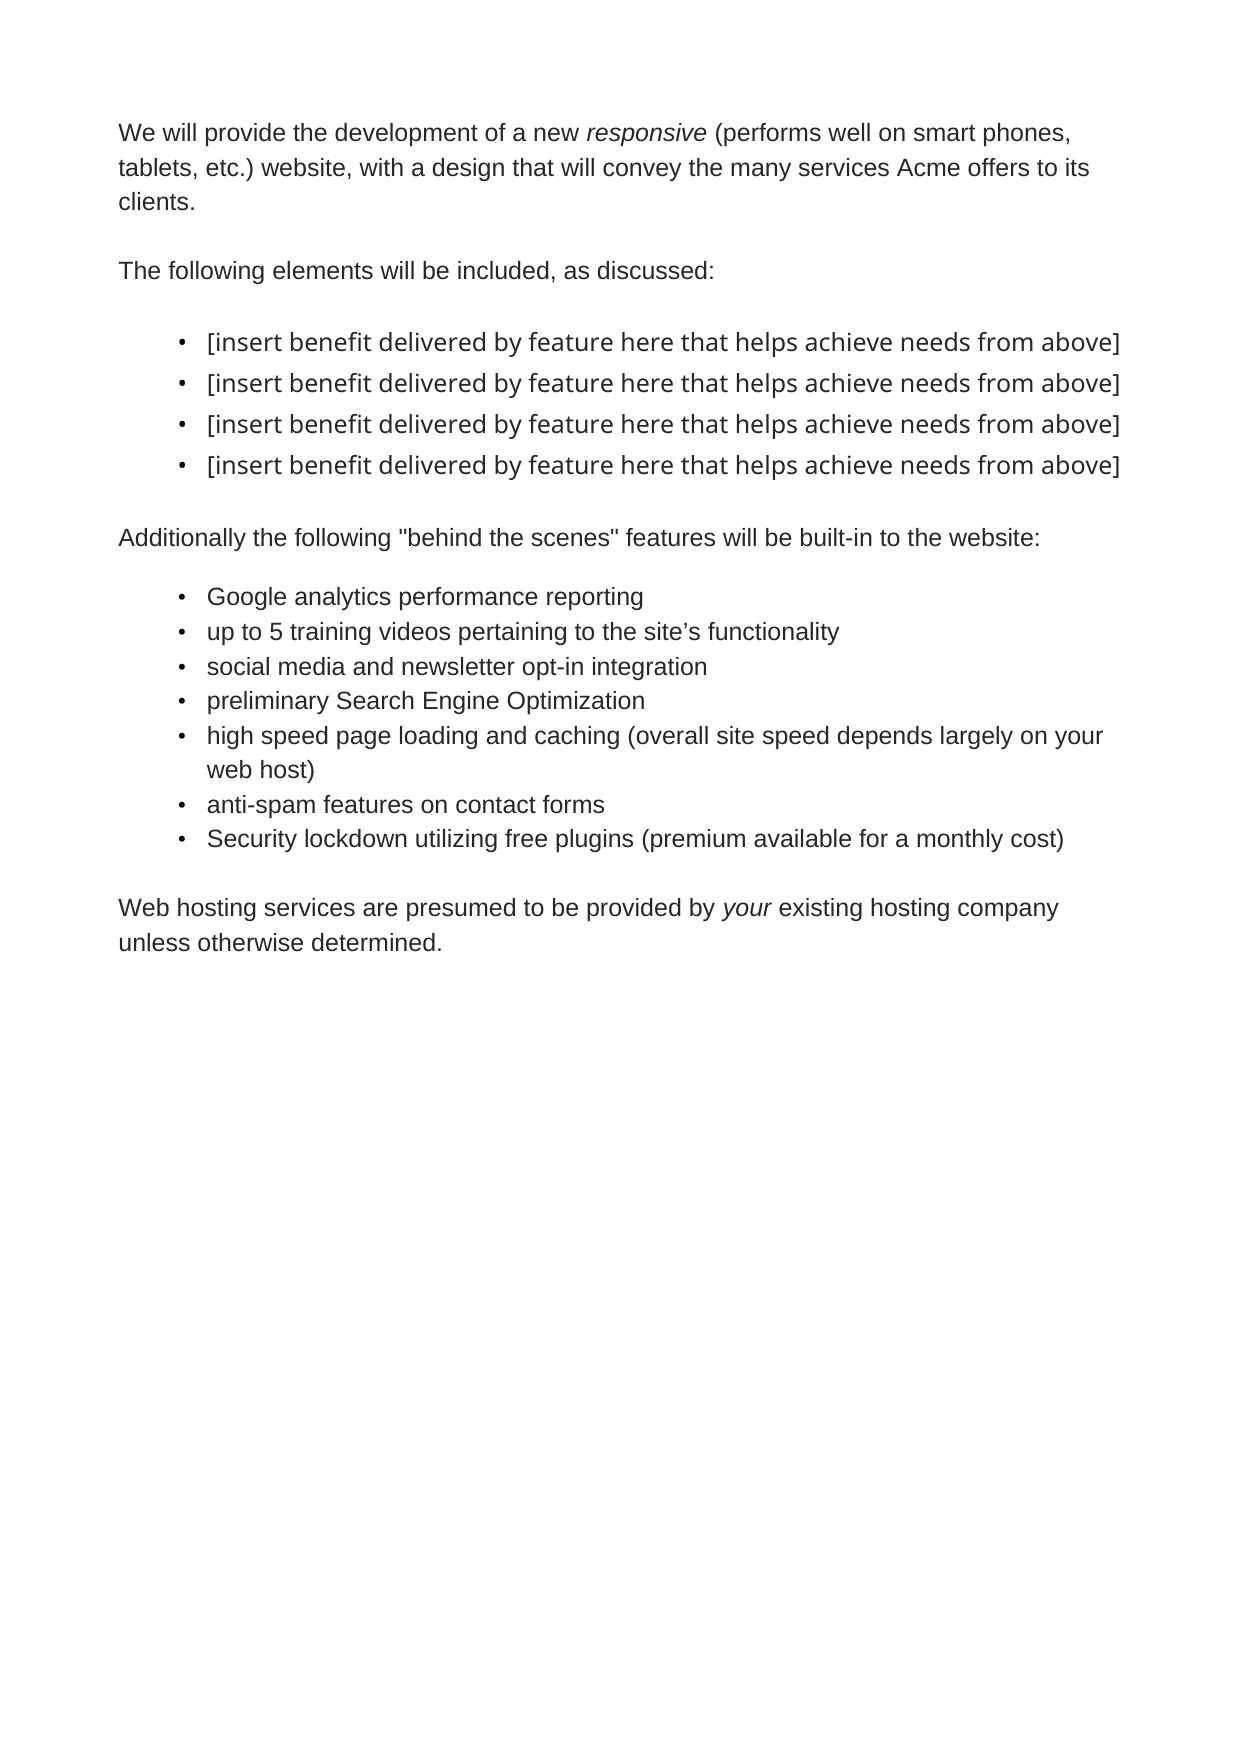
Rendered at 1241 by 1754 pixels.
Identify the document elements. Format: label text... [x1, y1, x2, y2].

text The following elements will be included, as discussed: [118, 256, 1122, 285]
list [insert benefit delivered by feature here that helps achieve needs from above] [177, 407, 1122, 441]
list [insert benefit delivered by feature here that helps achieve needs from above] [177, 366, 1122, 400]
list preliminary Search Engine Optimization [177, 686, 1122, 715]
list up to 5 training videos pertaining to the site’s functionality [177, 617, 1122, 646]
list Google analytics performance reporting [177, 582, 1122, 611]
text Additionally the following "behind the scenes" features will be built-in to the website: [118, 523, 1122, 552]
text Web hosting services are presumed to be provided by your existing hosting company unless otherwise determined. [118, 893, 1122, 957]
list anti-spam features on contact forms [177, 790, 1122, 818]
list social media and newsletter opt-in integration [177, 651, 1122, 680]
list high speed page loading and caching (overall site speed depends largely on your web host) [177, 721, 1122, 784]
list Security lockdown utilizing free plugins (premium available for a monthly cost) [177, 824, 1122, 853]
list [insert benefit delivered by feature here that helps achieve needs from above] [177, 447, 1122, 482]
list [insert benefit delivered by feature here that helps achieve needs from above] [177, 325, 1122, 359]
text We will provide the development of a new responsive (performs well on smart phones, tablets, etc.) website, with a design that will convey the many services Acme offers to its clients. [118, 118, 1122, 216]
